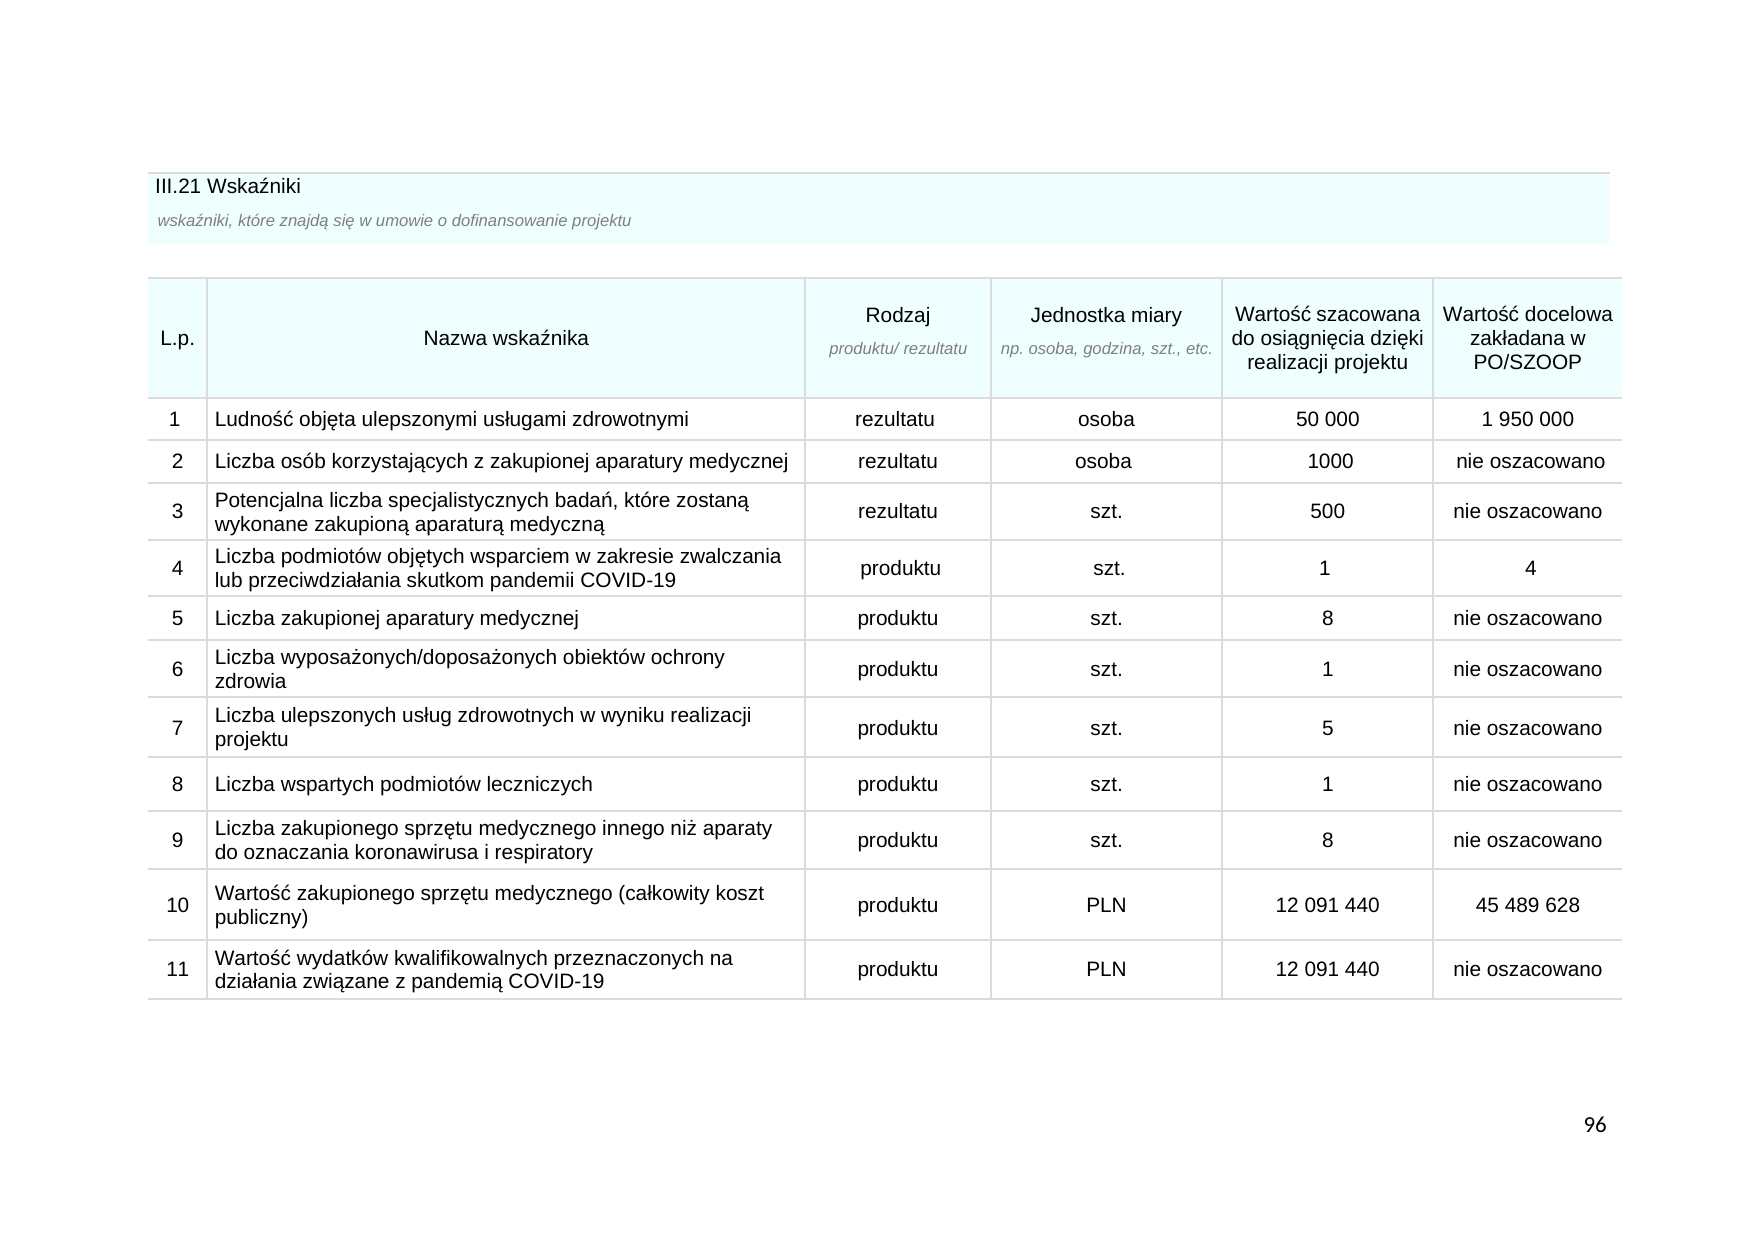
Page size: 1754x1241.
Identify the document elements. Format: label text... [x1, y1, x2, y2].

table_cell nie oszacowano [1434, 641, 1622, 696]
table_cell nie oszacowano [1434, 441, 1622, 482]
table_cell produktu [806, 541, 990, 595]
table_header Wartość docelowa zakładana w PO/SZOOP [1434, 279, 1622, 397]
table_cell 10 [148, 870, 206, 939]
table_cell produktu [806, 941, 990, 998]
table_cell 1000 [1223, 441, 1432, 482]
table_cell szt. [992, 541, 1221, 595]
table_cell 11 [148, 941, 206, 998]
table_cell produktu [806, 870, 990, 939]
table_cell 1 [1223, 758, 1432, 810]
table_cell 8 [1223, 597, 1432, 638]
table_cell 5 [1223, 698, 1432, 756]
table_cell Liczba ulepszonych usług zdrowotnych w wyniku realizacji projektu [208, 698, 804, 756]
table_cell produktu [806, 758, 990, 810]
table_cell osoba [992, 441, 1221, 482]
table_cell Wartość zakupionego sprzętu medycznego (całkowity koszt publiczny) [208, 870, 804, 939]
table_cell rezultatu [806, 484, 990, 539]
table_header Nazwa wskaźnika [208, 279, 804, 397]
table_cell produktu [806, 641, 990, 696]
table_cell 7 [148, 698, 206, 756]
table_cell produktu [806, 698, 990, 756]
table_cell szt. [992, 597, 1221, 638]
table_cell nie oszacowano [1434, 597, 1622, 638]
table_header Jednostka miary np. osoba, godzina, szt., etc. [992, 279, 1221, 397]
table_cell Wartość wydatków kwalifikowalnych przeznaczonych na działania związane z pandemią COVID-19 [208, 941, 804, 998]
table_cell produktu [806, 597, 990, 638]
table_cell PLN [992, 870, 1221, 939]
table_cell osoba [992, 399, 1221, 439]
table_cell 4 [148, 541, 206, 595]
table_cell 9 [148, 812, 206, 868]
table_header Wartość szacowana do osiągnięcia dzięki realizacji projektu [1223, 279, 1432, 397]
table_cell szt. [992, 698, 1221, 756]
table_cell Liczba zakupionej aparatury medycznej [208, 597, 804, 638]
table_cell 4 [1434, 541, 1622, 595]
table_cell 45 489 628 [1434, 870, 1622, 939]
table_cell nie oszacowano [1434, 484, 1622, 539]
table_cell produktu [806, 812, 990, 868]
table_cell 6 [148, 641, 206, 696]
table_cell 1 950 000 [1434, 399, 1622, 439]
table_cell 5 [148, 597, 206, 638]
table_cell szt. [992, 812, 1221, 868]
table_cell Ludność objęta ulepszonymi usługami zdrowotnymi [208, 399, 804, 439]
table_cell rezultatu [806, 399, 990, 439]
table_cell 500 [1223, 484, 1432, 539]
table_cell 1 [1223, 641, 1432, 696]
table_header Rodzaj produktu/ rezultatu [806, 279, 990, 397]
table_cell Liczba wspartych podmiotów leczniczych [208, 758, 804, 810]
table_cell PLN [992, 941, 1221, 998]
table_cell 1 [1223, 541, 1432, 595]
table_cell 3 [148, 484, 206, 539]
table_cell Potencjalna liczba specjalistycznych badań, które zostaną wykonane zakupioną aparaturą medyczną [208, 484, 804, 539]
table_cell nie oszacowano [1434, 941, 1622, 998]
table_cell 8 [148, 758, 206, 810]
table_header L.p. [148, 279, 206, 397]
table_cell rezultatu [806, 441, 990, 482]
table_cell 50 000 [1223, 399, 1432, 439]
table_cell nie oszacowano [1434, 812, 1622, 868]
table_cell nie oszacowano [1434, 698, 1622, 756]
table_cell nie oszacowano [1434, 758, 1622, 810]
table_cell 1 [148, 399, 206, 439]
table_header III.21 Wskaźniki wskaźniki, które znajdą się w umowie o dofinansowanie projektu [148, 174, 1609, 244]
table_cell Liczba wyposażonych/doposażonych obiektów ochrony zdrowia [208, 641, 804, 696]
table_cell 12 091 440 [1223, 941, 1432, 998]
table_cell Liczba osób korzystających z zakupionej aparatury medycznej [208, 441, 804, 482]
table_cell szt. [992, 641, 1221, 696]
table_cell 8 [1223, 812, 1432, 868]
table_cell Liczba podmiotów objętych wsparciem w zakresie zwalczania lub przeciwdziałania skutkom pandemii COVID-19 [208, 541, 804, 595]
table_cell szt. [992, 758, 1221, 810]
table_cell szt. [992, 484, 1221, 539]
table_cell Liczba zakupionego sprzętu medycznego innego niż aparaty do oznaczania koronawirusa i respiratory [208, 812, 804, 868]
table_cell 2 [148, 441, 206, 482]
table_cell 12 091 440 [1223, 870, 1432, 939]
